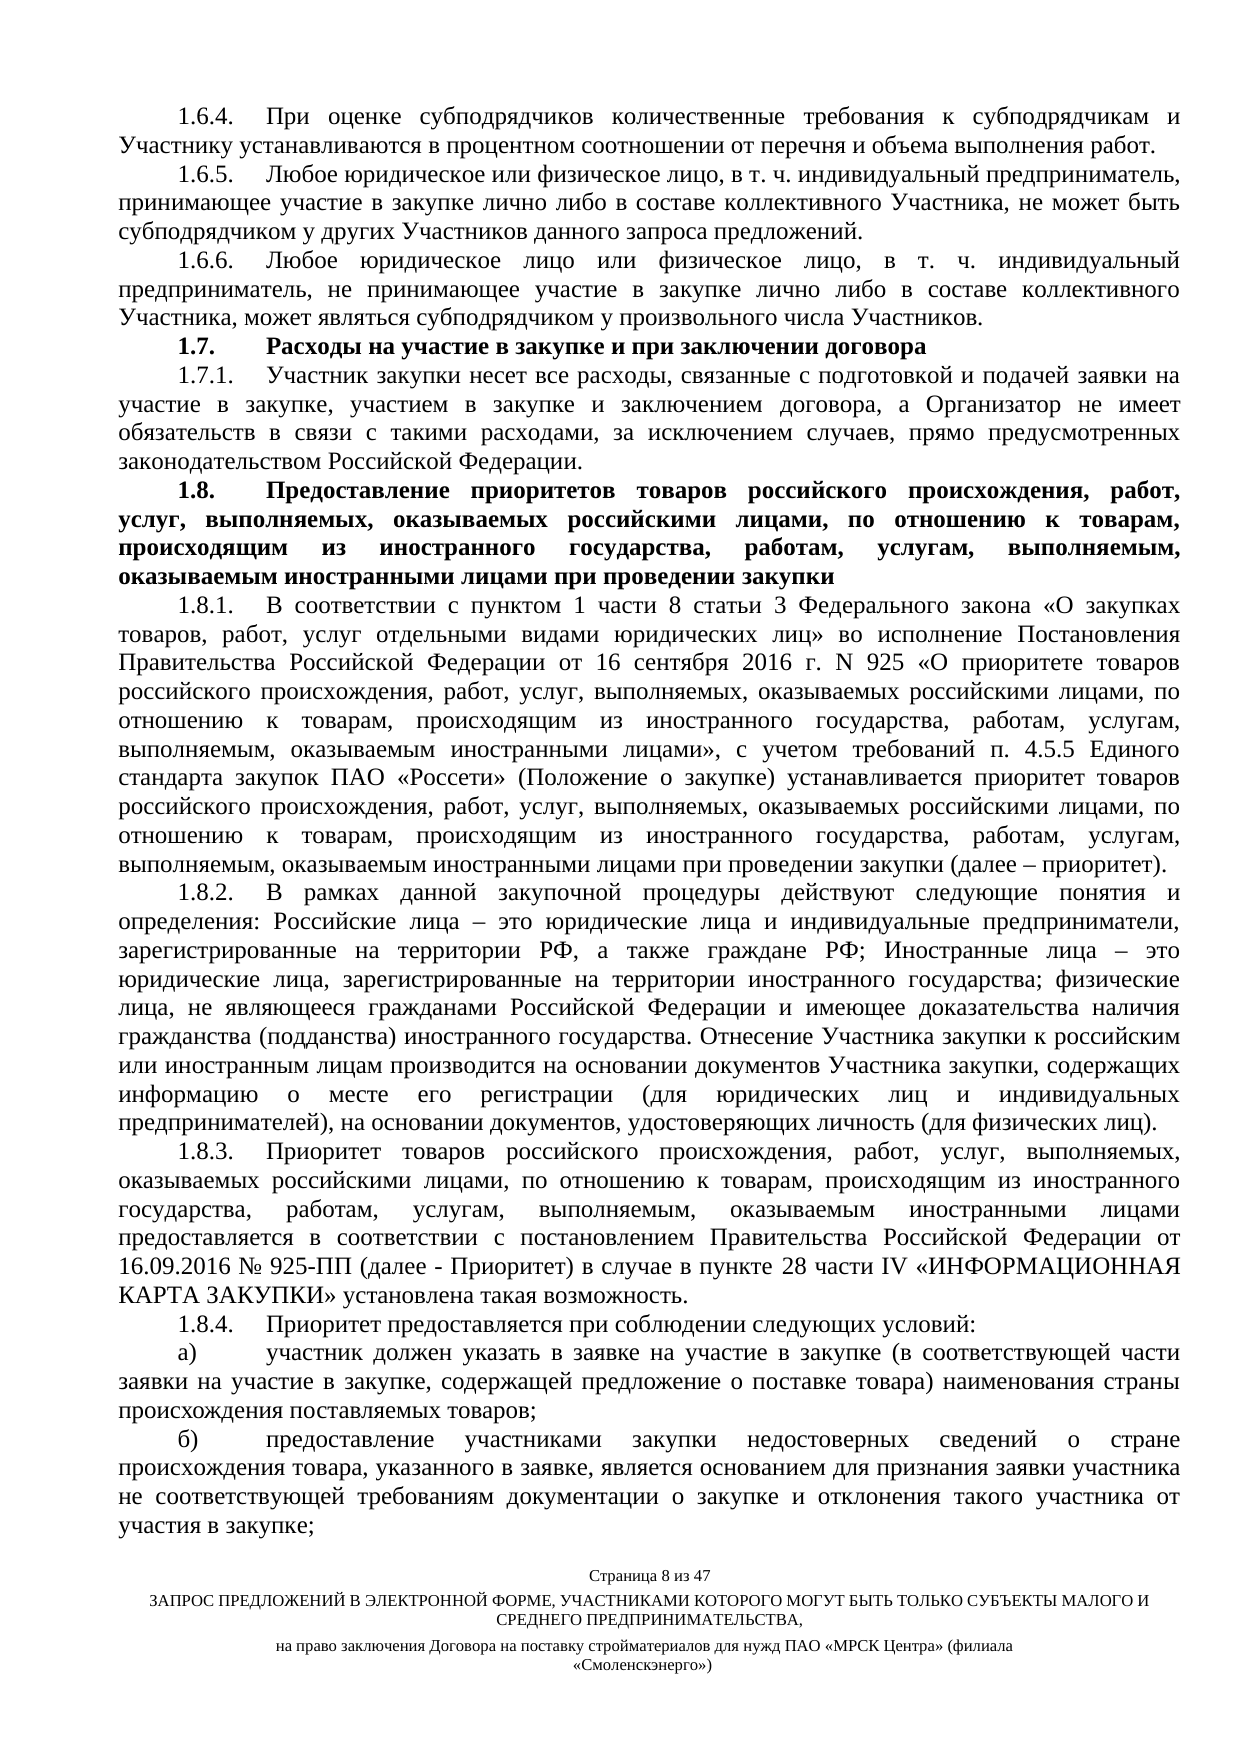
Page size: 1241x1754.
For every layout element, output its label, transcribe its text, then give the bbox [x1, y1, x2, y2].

subtitle Приоритет предоставляется при соблюдении следующих условий: [118, 1309, 1181, 1337]
subtitle Участник закупки несет все расходы, связанные с подготовкой и подачей заявки на участие в закупке, участием в закупке и заключением договора, а Организатор не имеет обязательств в связи с такими расходами, за исключением случаев, прямо предусмотренных законодательством Российской Федерации. [118, 360, 1181, 475]
subtitle В рамках данной закупочной процедуры действуют следующие понятия и определения: Российские лица – это юридические лица и индивидуальные предприниматели, зарегистрированные на территории РФ, а также граждане РФ; Иностранные лица – это юридические лица, зарегистрированные на территории иностранного государства; физические лица, не являющееся гражданами Российской Федерации и имеющее доказательства наличия гражданства (подданства) иностранного государства. Отнесение Участника закупки к российским или иностранным лицам производится на основании документов Участника закупки, содержащих информацию о месте его регистрации (для юридических лиц и индивидуальных предпринимателей), на основании документов, удостоверяющих личность (для физических лиц). [118, 877, 1181, 1136]
list предоставление участниками закупки недостоверных сведений о стране происхождения товара, указанного в заявке, является основанием для признания заявки участника не соответствующей требованиям документации о закупке и отклонения такого участника от участия в закупке; [118, 1424, 1181, 1539]
subtitle Любое юридическое лицо или физическое лицо, в т. ч. индивидуальный предприниматель, не принимающее участие в закупке лично либо в составе коллективного Участника, может являться субподрядчиком у произвольного числа Участников. [118, 245, 1181, 331]
subtitle Предоставление приоритетов товаров российского происхождения, работ, услуг, выполняемых, оказываемых российскими лицами, по отношению к товарам, происходящим из иностранного государства, работам, услугам, выполняемым, оказываемым иностранными лицами при проведении закупки [118, 475, 1181, 590]
subtitle Расходы на участие в закупке и при заключении договора [118, 331, 1181, 360]
subtitle В соответствии с пунктом 1 части 8 статьи 3 Федерального закона «О закупках товаров, работ, услуг отдельными видами юридических лиц» во исполнение Постановления Правительства Российской Федерации от 16 сентября 2016 г. N 925 «О приоритете товаров российского происхождения, работ, услуг, выполняемых, оказываемых российскими лицами, по отношению к товарам, происходящим из иностранного государства, работам, услугам, выполняемым, оказываемым иностранными лицами», с учетом требований п. 4.5.5 Единого стандарта закупок ПАО «Россети» (Положение о закупке) устанавливается приоритет товаров российского происхождения, работ, услуг, выполняемых, оказываемых российскими лицами, по отношению к товарам, происходящим из иностранного государства, работам, услугам, выполняемым, оказываемым иностранными лицами при проведении закупки (далее – приоритет). [118, 590, 1181, 877]
subtitle Приоритет товаров российского происхождения, работ, услуг, выполняемых, оказываемых российскими лицами, по отношению к товарам, происходящим из иностранного государства, работам, услугам, выполняемым, оказываемым иностранными лицами предоставляется в соответствии с постановлением Правительства Российской Федерации от 16.09.2016 № 925-ПП (далее - Приоритет) в случае в пункте 28 части IV «ИНФОРМАЦИОННАЯ КАРТА ЗАКУПКИ» установлена такая возможность. [118, 1136, 1181, 1309]
subtitle Любое юридическое или физическое лицо, в т. ч. индивидуальный предприниматель, принимающее участие в закупке лично либо в составе коллективного Участника, не может быть субподрядчиком у других Участников данного запроса предложений. [118, 159, 1181, 245]
list участник должен указать в заявке на участие в закупке (в соответствующей части заявки на участие в закупке, содержащей предложение о поставке товара) наименования страны происхождения поставляемых товаров; [118, 1337, 1181, 1424]
subtitle При оценке субподрядчиков количественные требования к субподрядчикам и Участнику устанавливаются в процентном соотношении от перечня и объема выполнения работ. [118, 101, 1181, 159]
